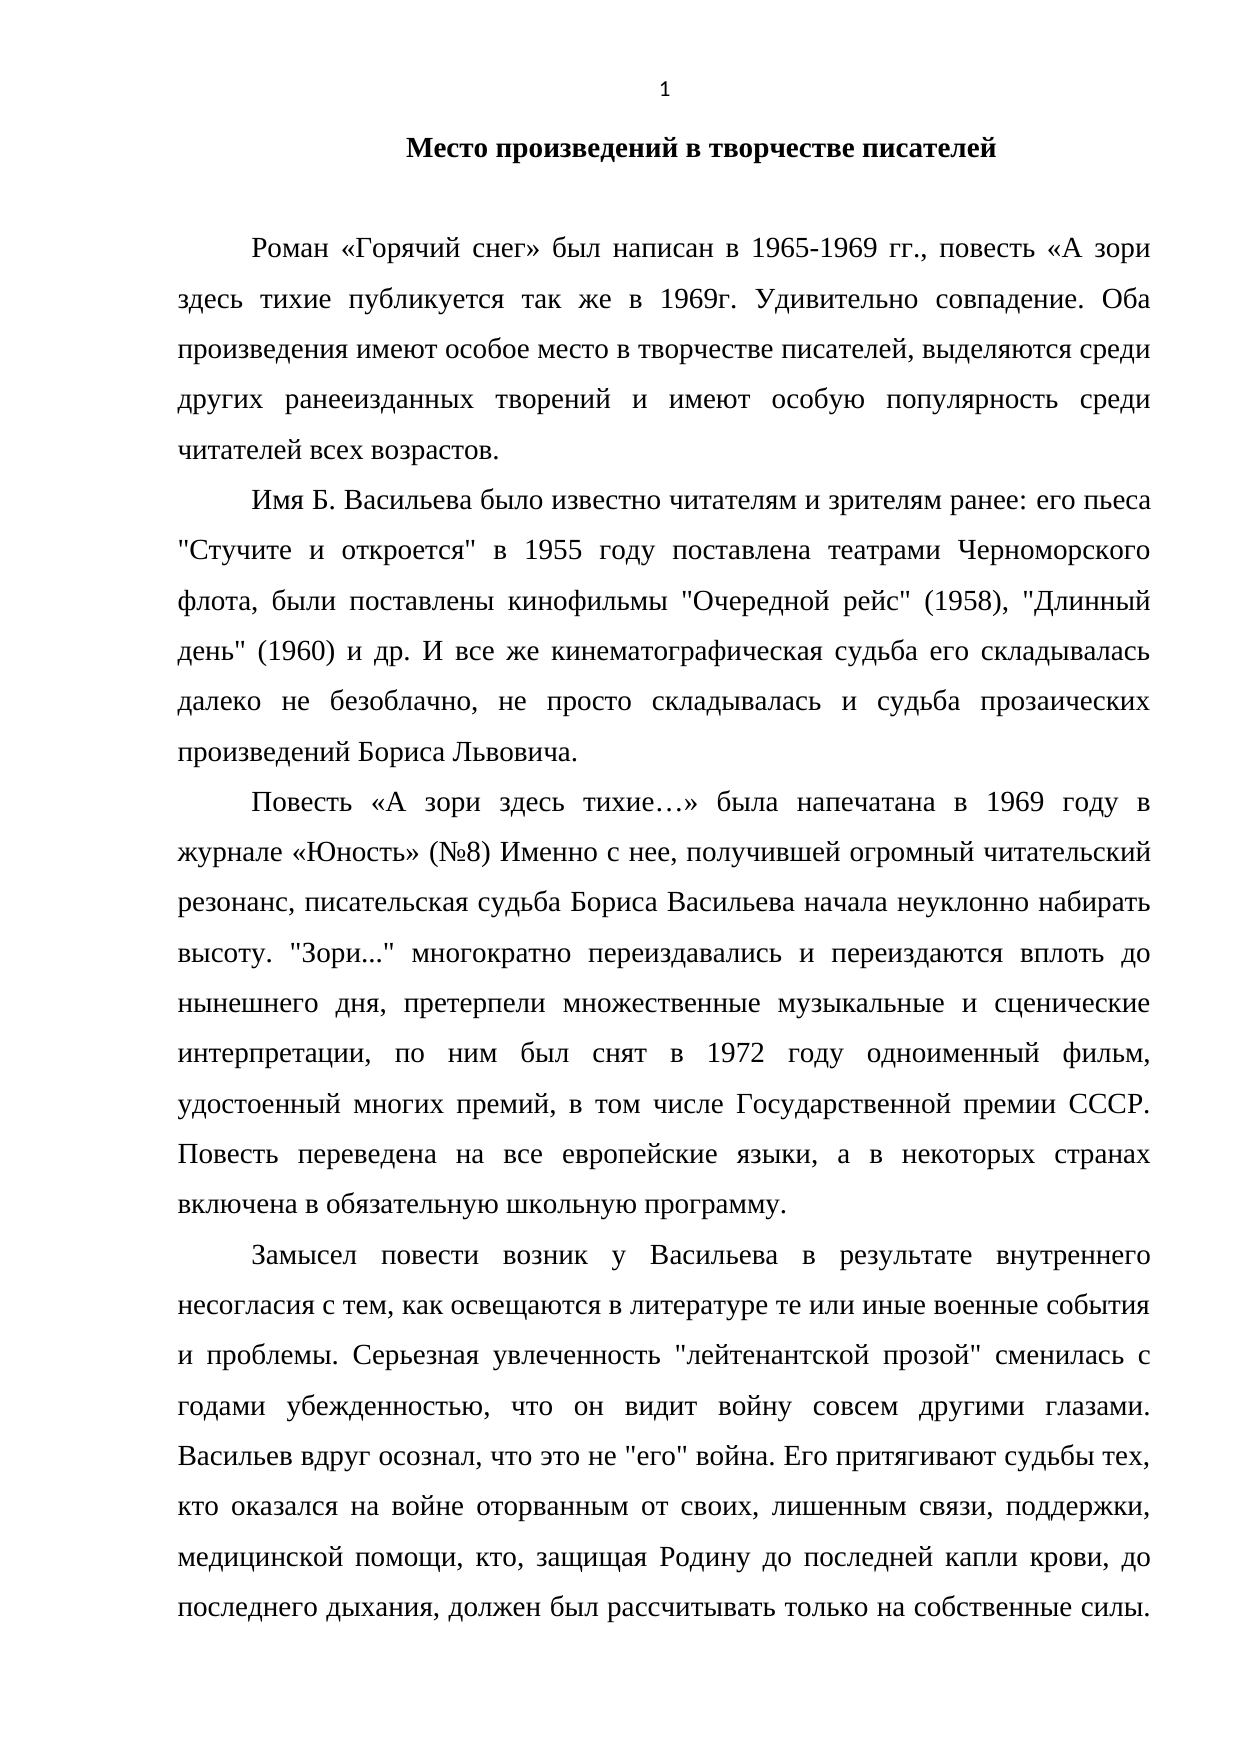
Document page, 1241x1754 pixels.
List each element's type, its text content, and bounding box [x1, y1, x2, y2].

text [177, 1237, 1152, 1622]
text Повесть «А зори здесь тихие…» была напечатана в 1969 году в журнале «Юность» (№8) Именно с нее, получившей огромный читательский резонанс, писательская судьба Бориса Васильева начала неуклонно набирать высоту. "Зори..." многократно переиздавались и переиздаются вплоть до нынешнего дня, претерпели множественные музыкальные и сценические интерпретации, по ним был снят в 1972 году одноименный фильм, удостоенный многих премий, в том числе Государственной премии СССР. Повесть переведена на все европейские языки, а в некоторых странах включена в обязательную школьную программу. [177, 784, 1152, 1220]
text Место произведений в творчестве писателей [177, 130, 1152, 163]
text Имя Б. Васильева было известно читателям и зрителям ранее: его пьеса "Стучите и откроется" в 1955 году поставлена театрами Черноморского флота, были поставлены кинофильмы "Очередной рейс" (1958), "Длинный день" (1960) и др. И все же кинематографическая судьба его складывалась далеко не безоблачно, не просто складывалась и судьба прозаических произведений Бориса Львовича. [177, 482, 1152, 767]
text Роман «Горячий снег» был написан в 1965-1969 гг., повесть «А зори здесь тихие публикуется так же в 1969г. Удивительно совпадение. Оба произведения имеют особое место в творчестве писателей, выделяются среди других ранееизданных творений и имеют особую популярность среди читателей всех возрастов. [177, 231, 1152, 465]
